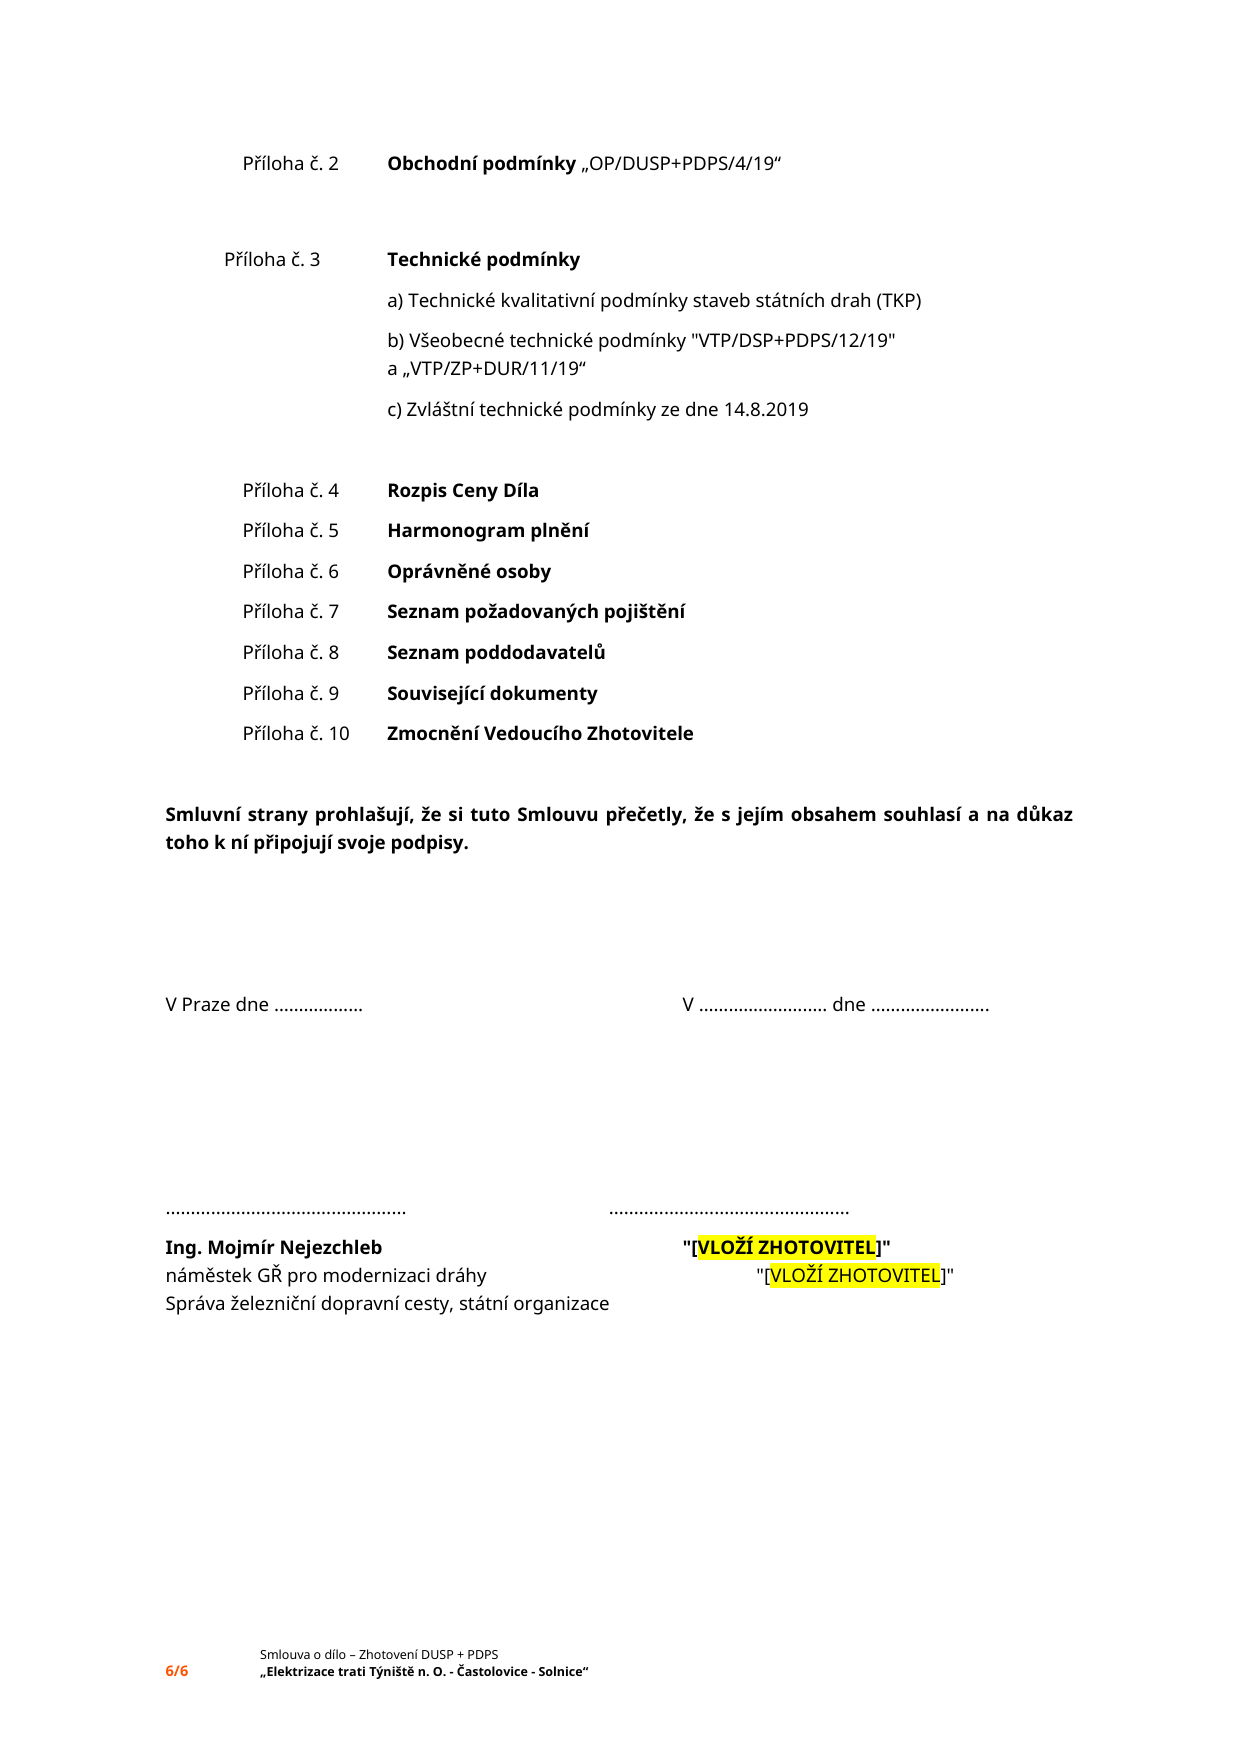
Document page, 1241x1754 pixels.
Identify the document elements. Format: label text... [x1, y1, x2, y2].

text b) Všeobecné technické podmínky "VTP/DSP+PDPS/12/19" a „VTP/ZP+DUR/11/19“ [387, 328, 1075, 381]
text V Praze dne ……………… V ………………….…. dne ……………..……. [165, 991, 1075, 1017]
text Příloha č. 5 Harmonogram plnění [242, 518, 1075, 543]
text náměstek GŘ pro modernizaci dráhy "[VLOŽÍ ZHOTOVITEL]" [940, 1263, 1075, 1288]
text Smluvní strany prohlašují, že si tuto Smlouvu přečetly, že s jejím obsahem souhlasí a na důkaz toho k ní připojují svoje podpisy. [165, 801, 1075, 855]
text Příloha č. 7 Seznam požadovaných pojištění [242, 599, 1075, 624]
text Příloha č. 3 Technické podmínky [165, 247, 1075, 272]
text Příloha č. 8 Seznam poddodavatelů [242, 639, 1075, 665]
text Ing. Mojmír Nejezchleb "[VLOŽÍ ZHOTOVITEL]" [165, 1234, 1075, 1260]
text Příloha č. 6 Oprávněné osoby [242, 558, 1075, 584]
text Příloha č. 10 Zmocnění Vedoucího Zhotovitele [242, 720, 1075, 746]
text ................................................ ................................................ [165, 1194, 1075, 1219]
text Příloha č. 2 Obchodní podmínky „OP/DUSP+PDPS/4/19“ [242, 150, 1075, 175]
text Správa železniční dopravní cesty, státní organizace [165, 1291, 1075, 1316]
text Příloha č. 4 Rozpis Ceny Díla [242, 477, 1075, 503]
text Příloha č. 9 Související dokumenty [242, 680, 1075, 705]
text a) Technické kvalitativní podmínky staveb státních drah (TKP) [387, 287, 1075, 313]
text c) Zvláštní technické podmínky ze dne 14.8.2019 [387, 396, 1075, 422]
text náměstek GŘ pro modernizaci dráhy "[VLOŽÍ ZHOTOVITEL]" [165, 1263, 770, 1288]
